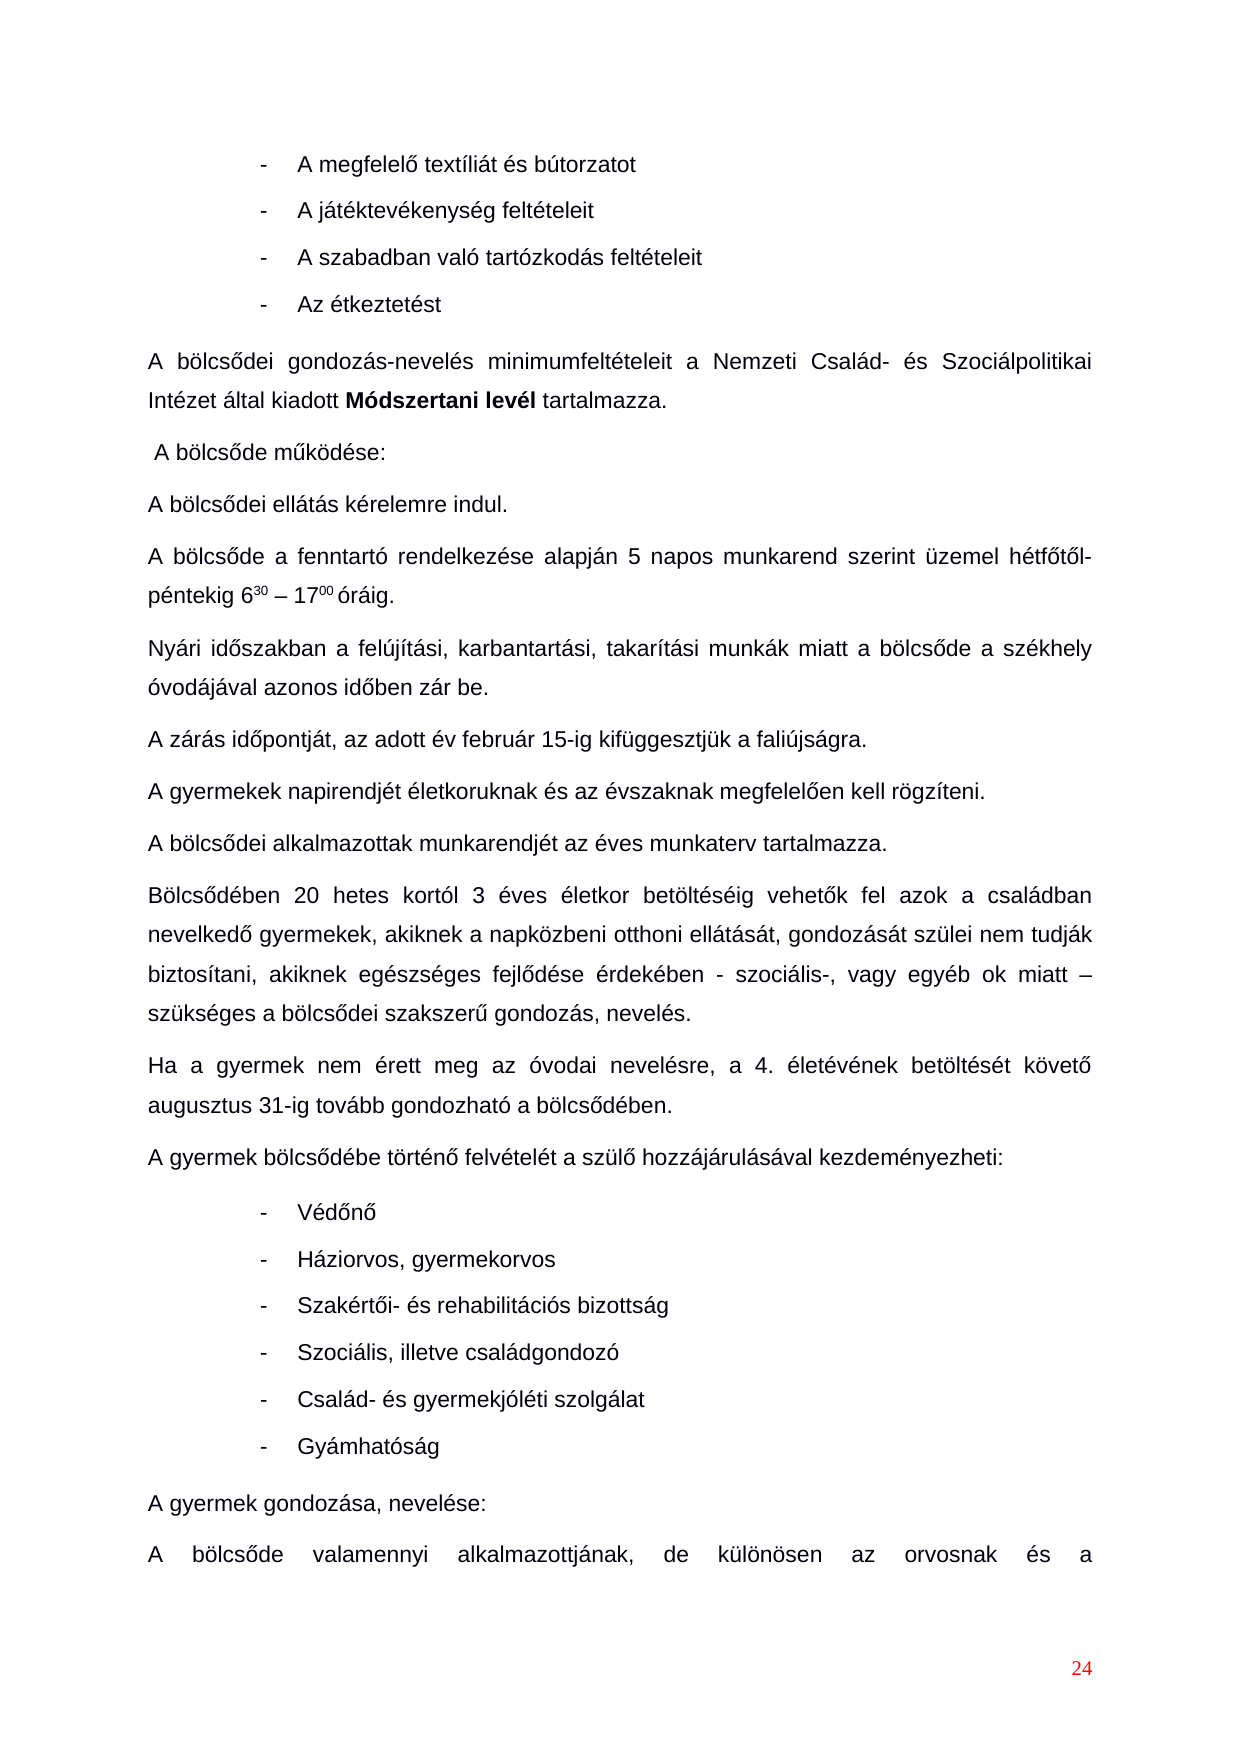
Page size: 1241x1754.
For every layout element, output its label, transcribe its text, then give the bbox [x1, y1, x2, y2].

text A bölcsődei ellátás kérelemre indul. [148, 491, 1093, 517]
text A bölcsőde a fenntartó rendelkezése alapján 5 napos munkarend szerint üzemel hétfőtől-péntekig 630 – 1700 óráig. [148, 543, 1093, 609]
text A bölcsődei alkalmazottak munkarendjét az éves munkaterv tartalmazza. [148, 830, 1093, 856]
list A szabadban való tartózkodás feltételeit [260, 241, 1093, 273]
text A bölcsőde működése: [148, 439, 1093, 465]
list Az étkeztetést [260, 288, 1093, 319]
text A zárás időpontját, az adott év február 15-ig kifüggesztjük a faliújságra. [148, 726, 1093, 752]
list A megfelelő textíliát és bútorzatot [260, 148, 1093, 179]
list Gyámhatóság [260, 1430, 1093, 1461]
list A játéktevékenység feltételeit [260, 194, 1093, 226]
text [148, 1541, 1093, 1568]
text Bölcsődében 20 hetes kortól 3 éves életkor betöltéséig vehetők fel azok a családban nevelkedő gyermekek, akiknek a napközbeni otthoni ellátását, gondozását szülei nem tudják biztosítani, akiknek egészséges fejlődése érdekében - szociális-, vagy egyéb ok miatt – szükséges a bölcsődei szakszerű gondozás, nevelés. [148, 882, 1093, 1027]
list Védőnő [260, 1196, 1093, 1227]
text A bölcsődei gondozás-nevelés minimumfeltételeit a Nemzeti Család- és Szociálpolitikai Intézet által kiadott Módszertani levél tartalmazza. [148, 348, 1093, 413]
list Szociális, illetve családgondozó [260, 1336, 1093, 1368]
text A gyermekek napirendjét életkoruknak és az évszaknak megfelelően kell rögzíteni. [148, 778, 1093, 804]
text A gyermek gondozása, nevelése: [148, 1489, 1093, 1516]
list Háziorvos, gyermekorvos [260, 1243, 1093, 1274]
list Család- és gyermekjóléti szolgálat [260, 1383, 1093, 1414]
text A gyermek bölcsődébe történő felvételét a szülő hozzájárulásával kezdeményezheti: [148, 1144, 1093, 1170]
text Ha a gyermek nem érett meg az óvodai nevelésre, a 4. életévének betöltését követő augusztus 31-ig tovább gondozható a bölcsődében. [148, 1052, 1093, 1118]
list Szakértői- és rehabilitációs bizottság [260, 1289, 1093, 1321]
text Nyári időszakban a felújítási, karbantartási, takarítási munkák miatt a bölcsőde a székhely óvodájával azonos időben zár be. [148, 634, 1093, 700]
